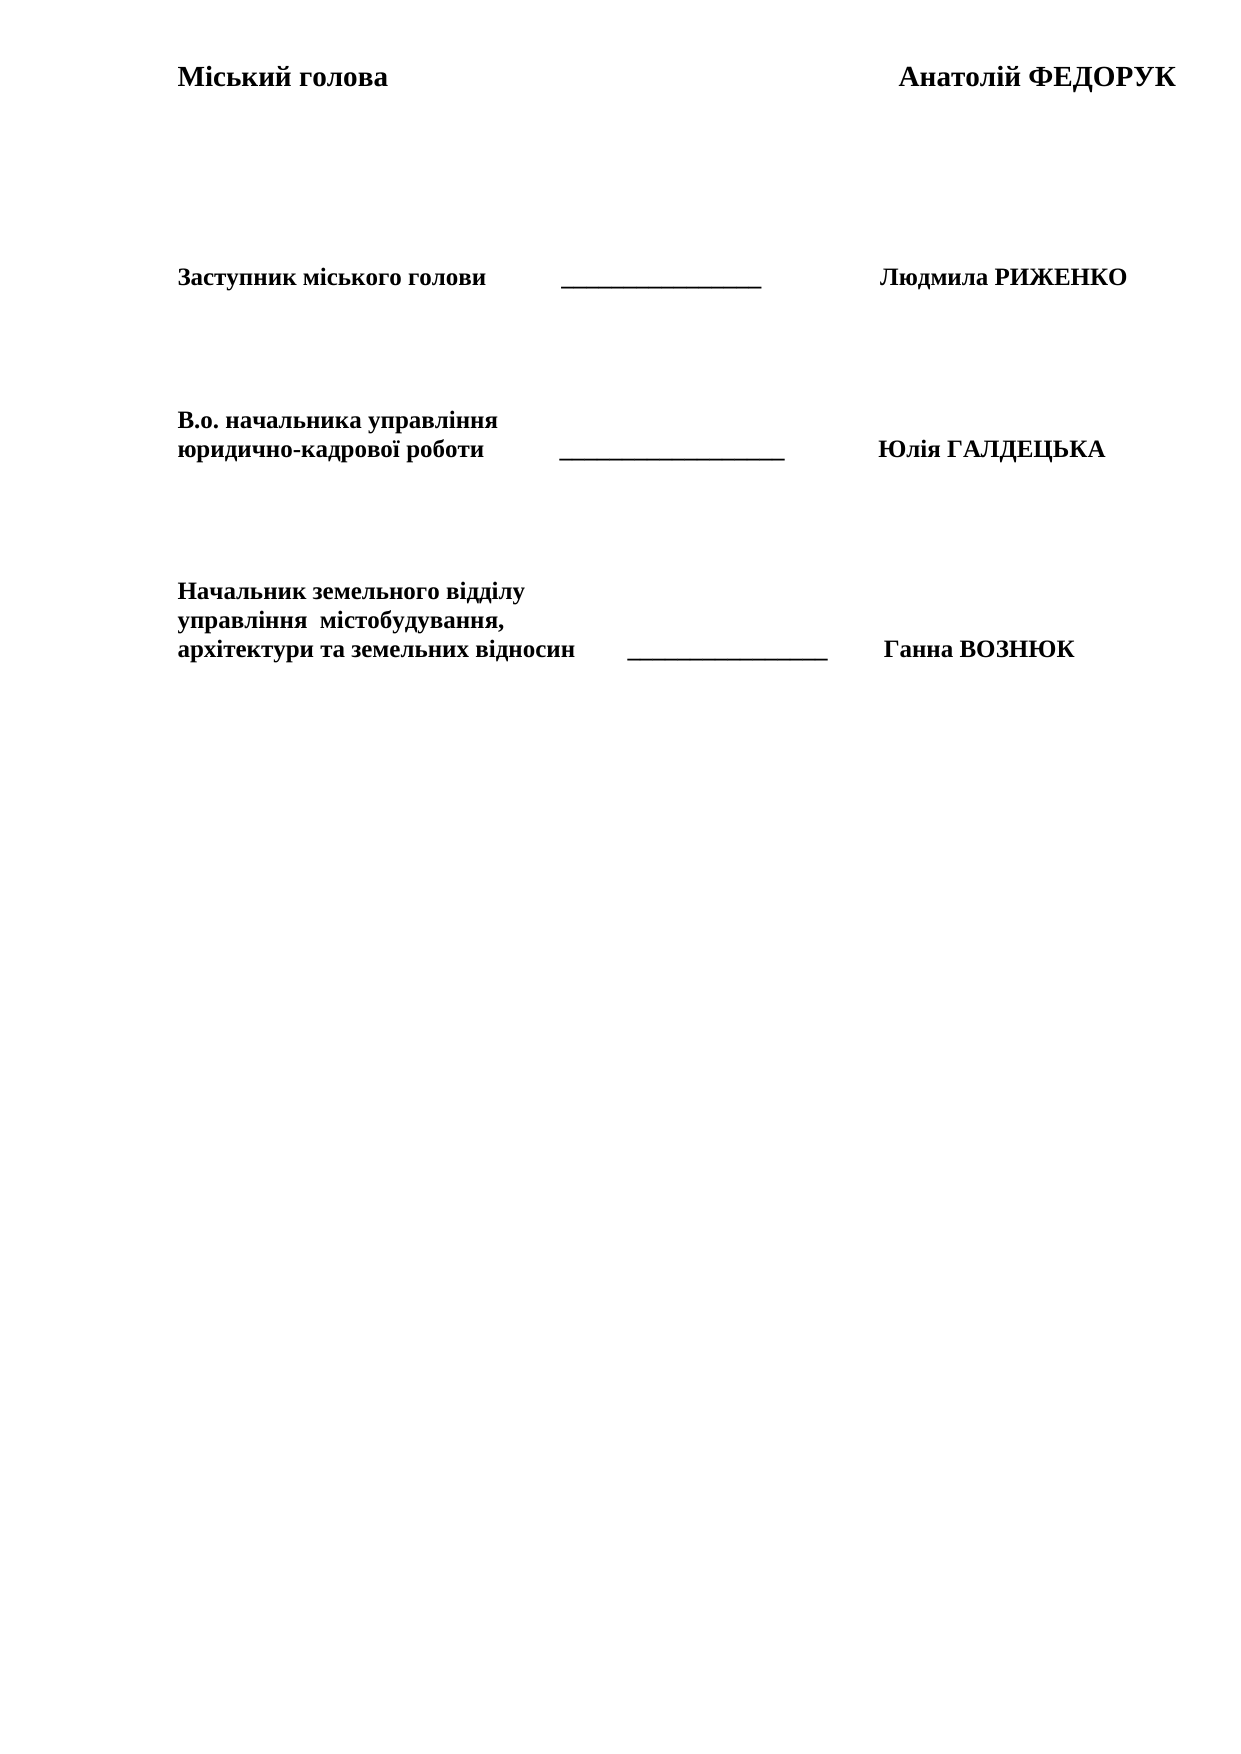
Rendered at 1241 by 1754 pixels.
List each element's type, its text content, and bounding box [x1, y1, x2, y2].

text Начальник земельного відділу [177, 576, 1181, 605]
text юридично-кадрової роботи __________________ Юлія ГАЛДЕЦЬКА [177, 434, 1181, 463]
text В.о. начальника управління [177, 377, 1181, 434]
text архітектури та земельних відносин ________________ Ганна ВОЗНЮК [177, 634, 1181, 663]
text Міський голова Анатолій ФЕДОРУК [177, 59, 1181, 93]
text управління містобудування, [177, 605, 1181, 634]
text Заступник міського голови ________________ Людмила РИЖЕНКО [177, 262, 1181, 291]
